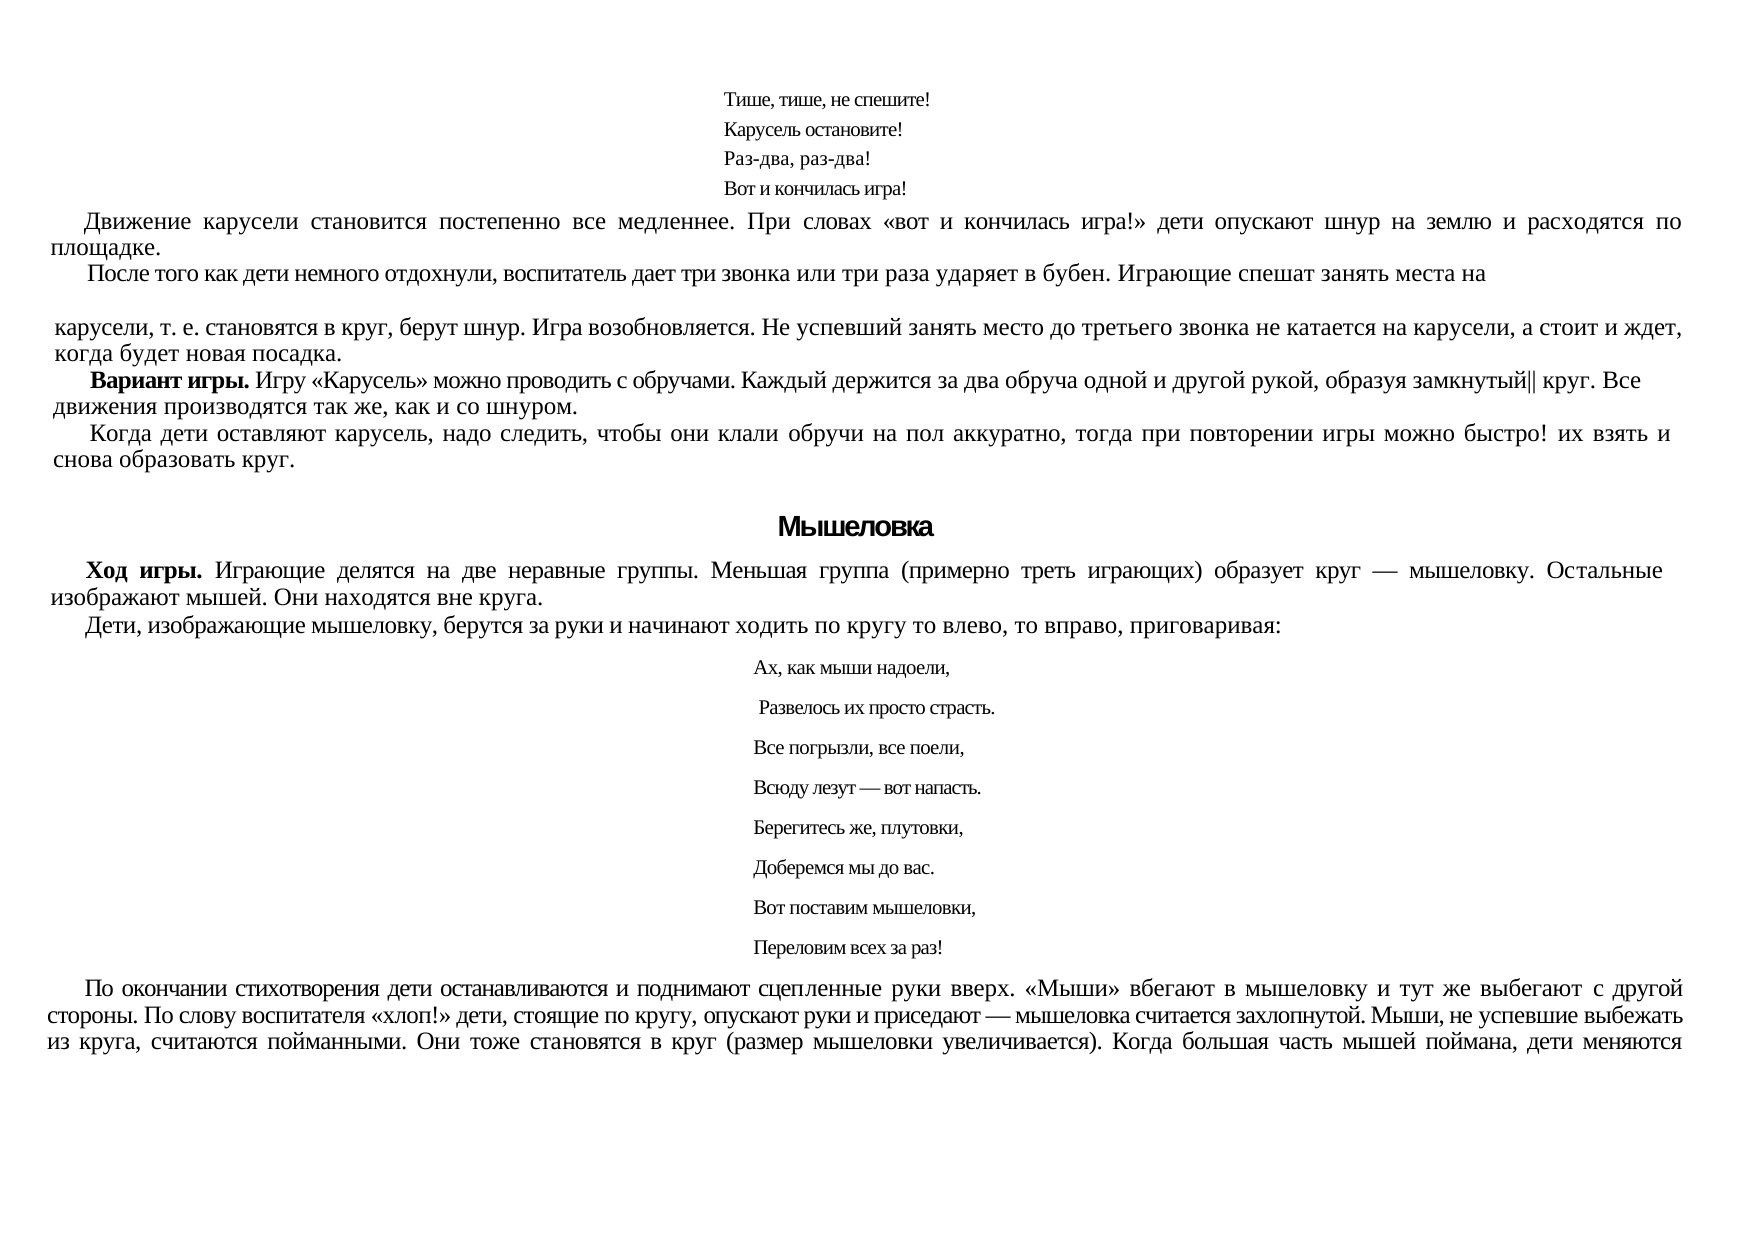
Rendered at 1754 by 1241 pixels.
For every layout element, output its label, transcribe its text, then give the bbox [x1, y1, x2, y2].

text Всюду лезут — вот напасть. [312, 776, 1453, 799]
text Переловим всех за раз! [312, 936, 1453, 959]
text Тише, тише, не спешите! [313, 88, 1455, 111]
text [47, 976, 1683, 1055]
text Вот поставим мышеловки, [312, 896, 1453, 919]
text Ход игры. Играющие делятся на две неравные группы. Меньшая группа (примерно треть играющих) образует круг — мышеловку. Остальные изображают мышей. Они находятся вне круга. [50, 557, 1663, 611]
text Берегитесь же, плутовки, [312, 816, 1453, 839]
text Все погрызли, все поели, [312, 736, 1453, 759]
text Карусель остановите! [313, 118, 1455, 141]
text Раз-два, раз-два! [313, 147, 1455, 170]
text Развелось их просто страсть. [312, 696, 1453, 719]
text Вот и кончилась игра! [313, 177, 1455, 199]
text Когда дети оставляют карусель, надо следить, чтобы они клали обручи на пол аккуратно, тогда при повторении игры можно быстро! их взять и снова образовать круг. [53, 420, 1671, 473]
text Вариант игры. Игру «Карусель» можно проводить с обручами. Каждый держится за два обруча одной и другой рукой, образуя замкнутый|| круг. Все движения производятся так же, как и со шнуром. [53, 367, 1683, 420]
text После того как дети немного отдохнули, воспитатель дает три звонка или три раза ударяет в бубен. Играющие спешат занять места на [51, 261, 1683, 287]
text карусели, т. е. становятся в круг, берут шнур. Игра возобновляется. Не успевший занять место до третьего звонка не катается на карусели, а стоит и ждет, когда будет новая посадка. [54, 314, 1683, 367]
text Дети, изображающие мышеловку, берутся за руки и начинают ходить по кругу то влево, то вправо, приговаривая: [49, 612, 1660, 639]
text Движение карусели становится постепенно все медленнее. При словах «вот и кончилась игра!» дети опускают шнур на землю и расходятся по площадке. [50, 208, 1682, 261]
text Мышеловка [44, 509, 1669, 543]
text Доберемся мы до вас. [312, 856, 1453, 879]
text Ах, как мыши надоели, [312, 656, 1453, 679]
